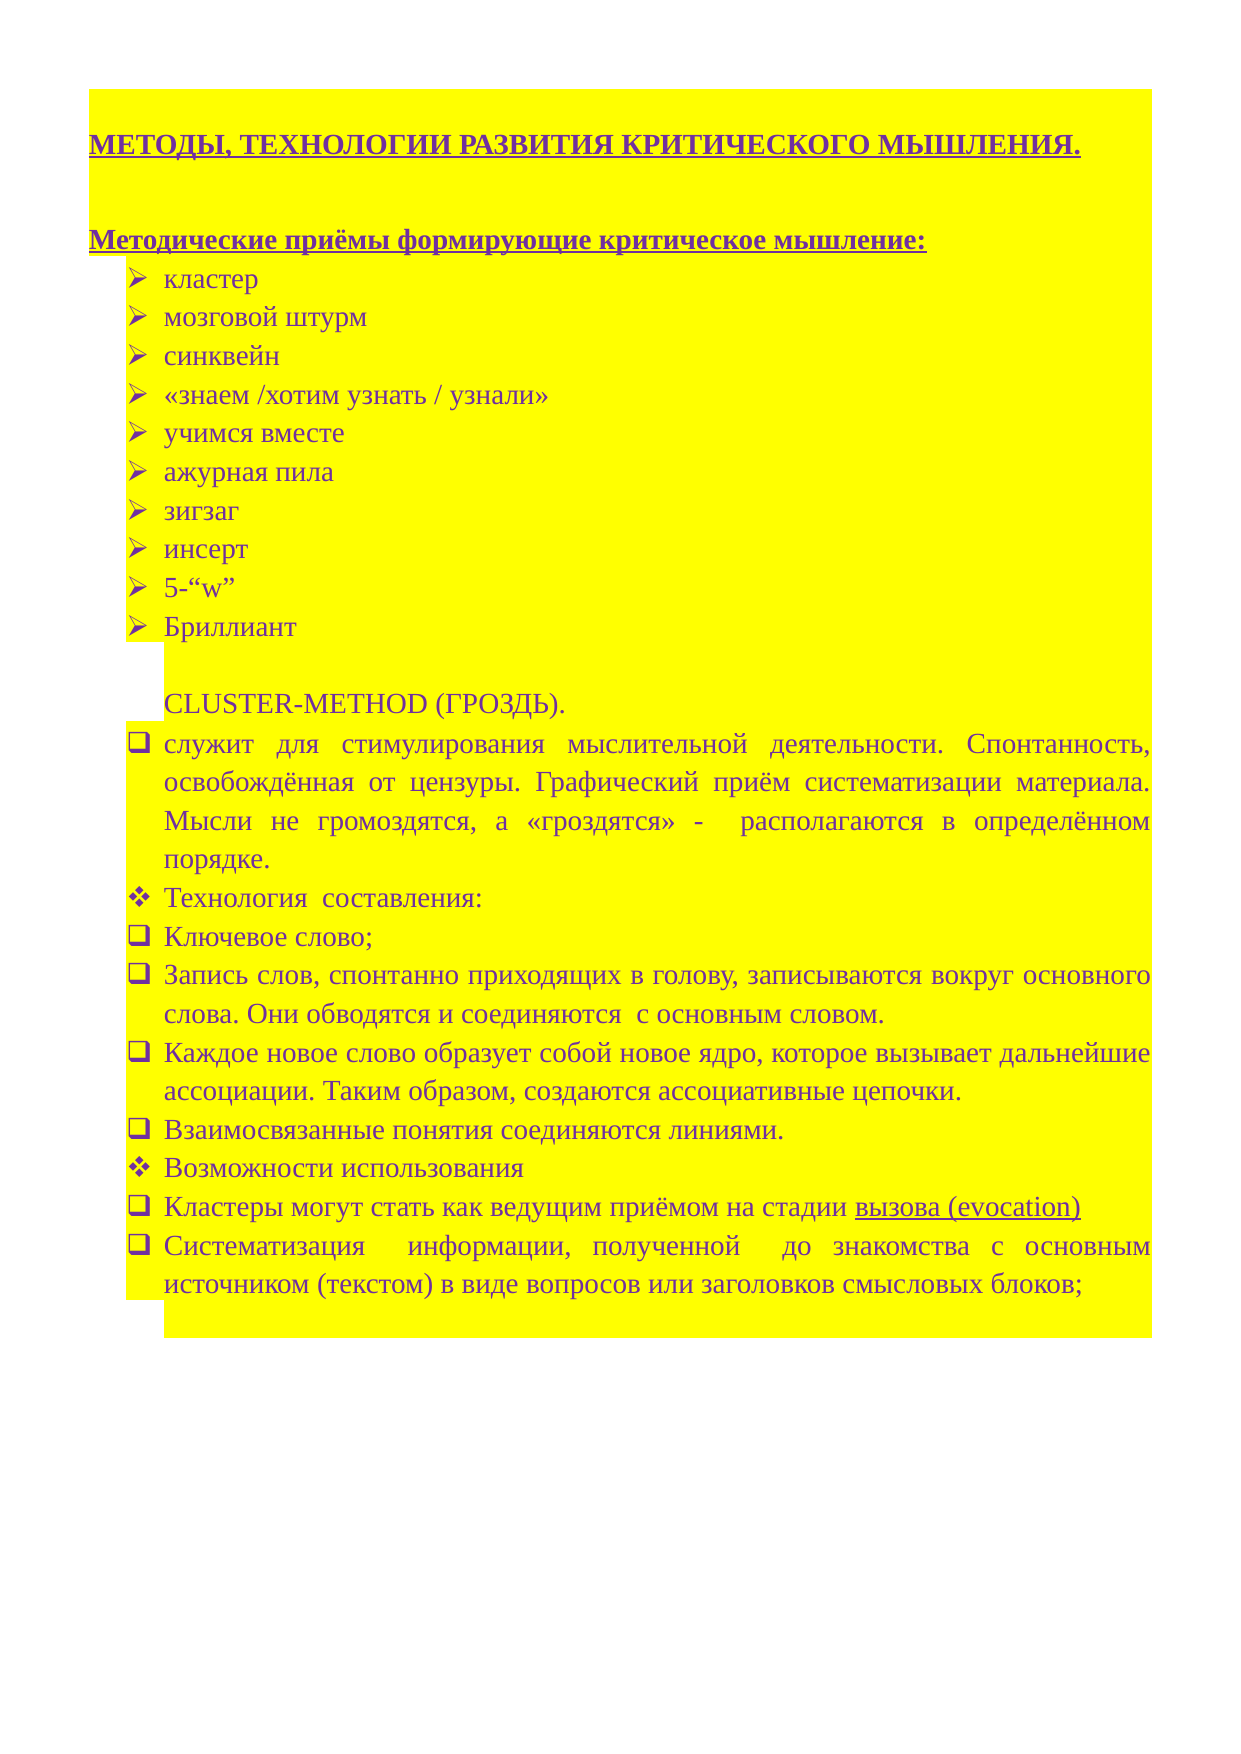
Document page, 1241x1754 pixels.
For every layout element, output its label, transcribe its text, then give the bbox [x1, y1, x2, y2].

list 5-“w” [126, 570, 1152, 604]
list Технология составления: [126, 880, 1152, 914]
list синквейн [126, 338, 1152, 372]
list Cluster-Method (гроздь). [164, 686, 1152, 721]
list кластер [126, 261, 1152, 294]
list Каждое новое слово образует собой новое ядро, которое вызывает дальнейшие ассоциации. Таким образом, создаются ассоциативные цепочки. [126, 1035, 1152, 1107]
list ажурная пила [126, 454, 1152, 488]
list Запись слов, спонтанно приходящих в голову, записываются вокруг основного слова. Они обводятся и соединяются с основным словом. [126, 957, 1152, 1030]
text Методические приёмы формирующие критическое мышление: [89, 222, 1152, 256]
list учимся вместе [126, 416, 1152, 449]
list мозговой штурм [126, 299, 1152, 333]
text Методы, технологии развития критического мышления. [89, 127, 1152, 162]
list Ключевое слово; [126, 919, 1152, 952]
list «знаем /хотим узнать / узнали» [126, 377, 1152, 411]
list Систематизация информации, полученной до знакомства с основным источником (текстом) в виде вопросов или заголовков смысловых блоков; [126, 1228, 1152, 1300]
list инсерт [126, 531, 1152, 565]
list служит для стимулирования мыслительной деятельности. Спонтанность, освобождённая от цензуры. Графический приём систематизации материала. Мысли не громоздятся, а «гроздятся» - располагаются в определённом порядке. [126, 726, 1152, 875]
list Возможности использования [126, 1151, 1152, 1184]
list зигзаг [126, 493, 1152, 526]
list Взаимосвязанные понятия соединяются линиями. [126, 1112, 1152, 1146]
list Кластеры могут стать как ведущим приёмом на стадии вызова (evocation) [126, 1189, 1152, 1223]
list Бриллиант [126, 609, 1152, 642]
